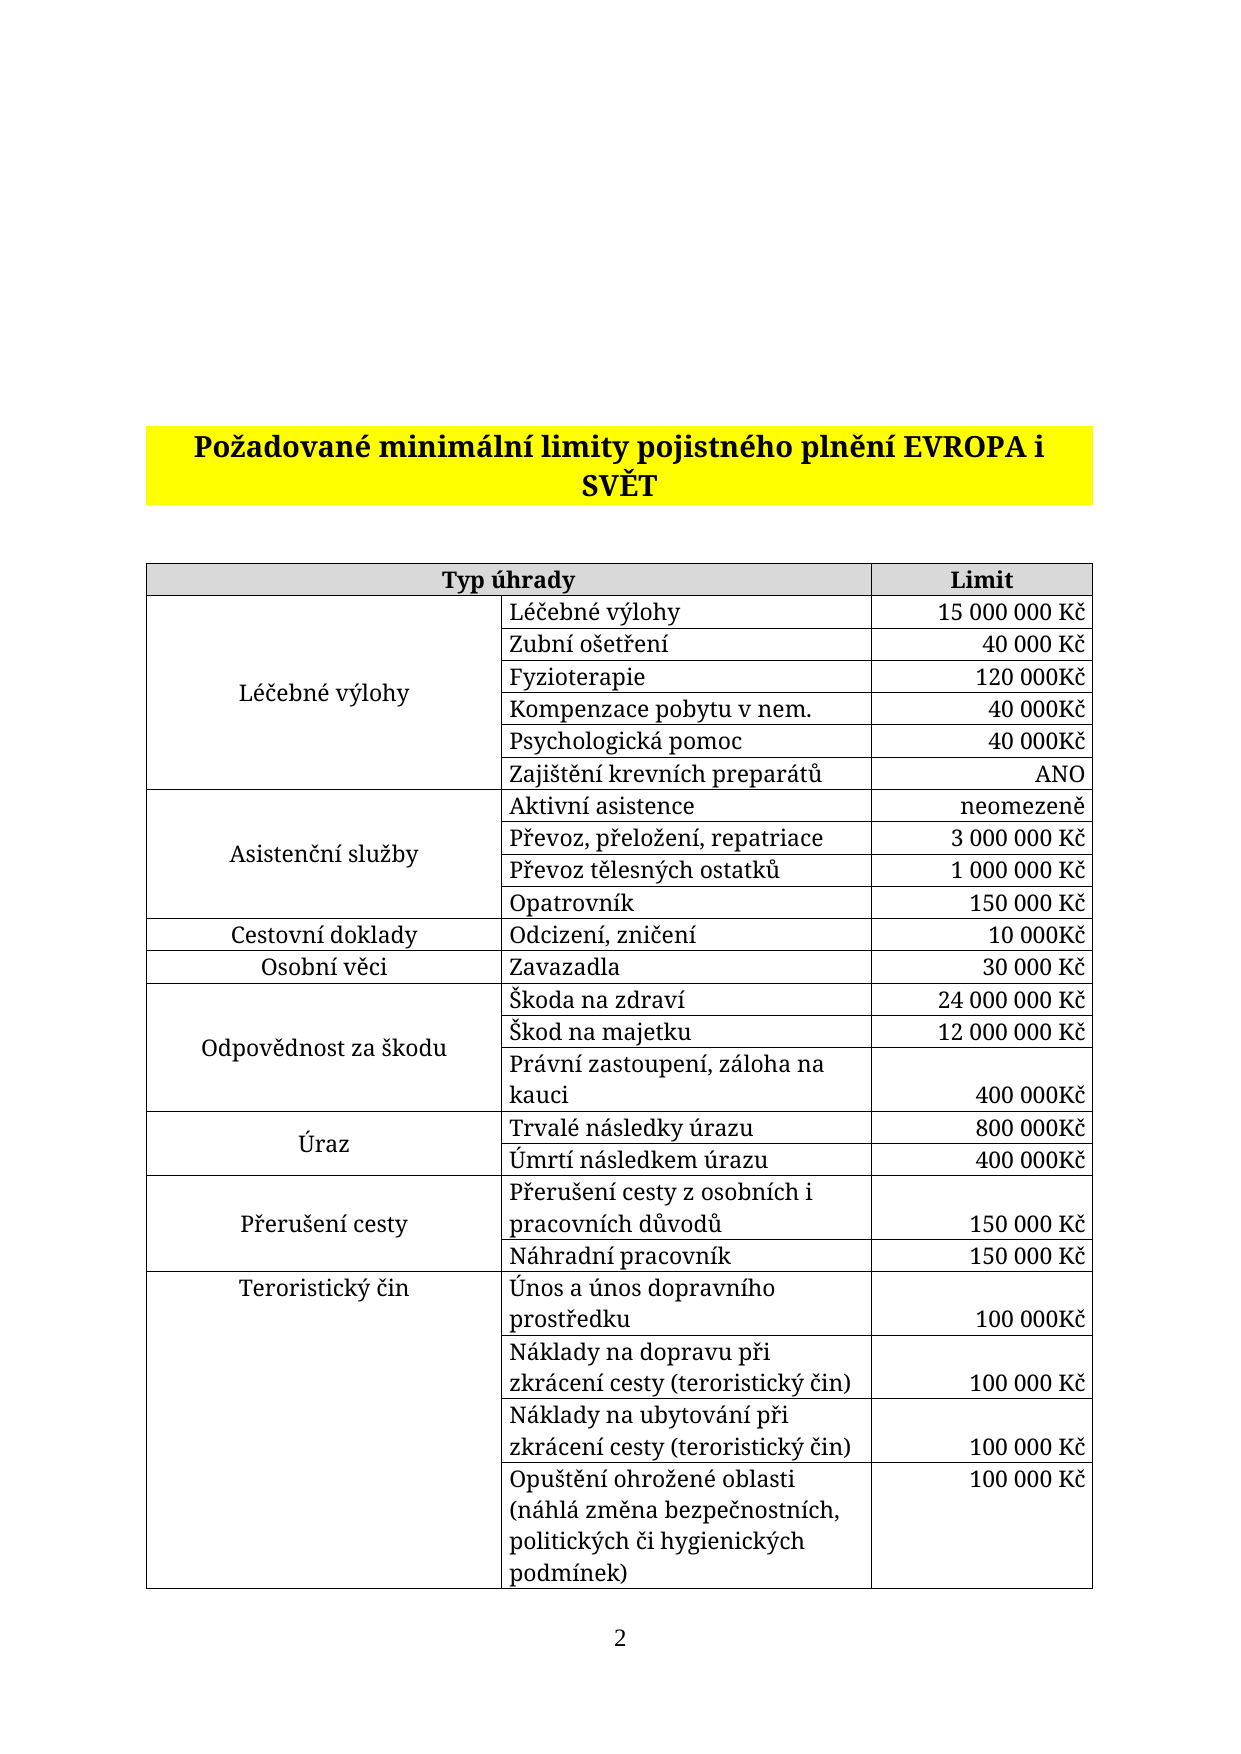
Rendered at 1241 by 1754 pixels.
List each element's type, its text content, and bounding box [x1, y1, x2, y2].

table_cell Asistenční služby [147, 790, 501, 918]
table_cell 120 000Kč [872, 661, 1092, 692]
table_cell Převoz tělesných ostatků [502, 855, 871, 886]
table_cell Trvalé následky úrazu [502, 1112, 871, 1143]
table_cell 100 000 Kč [872, 1463, 1092, 1588]
table_cell 400 000Kč [872, 1048, 1092, 1111]
table_header Požadované minimální limity pojistného plnění EVROPA i SVĚT [146, 426, 1093, 505]
table_cell 40 000 Kč [872, 629, 1092, 660]
table_cell Náklady na dopravu při zkrácení cesty (teroristický čin) [502, 1336, 871, 1398]
table_cell Kompenzace pobytu v nem. [502, 693, 871, 724]
table_cell 150 000 Kč [872, 1176, 1092, 1239]
table_cell Léčebné výlohy [502, 596, 871, 627]
table_cell Aktivní asistence [502, 790, 871, 821]
table_cell 800 000Kč [872, 1112, 1092, 1143]
table_cell 3 000 000 Kč [872, 822, 1092, 853]
table_cell Cestovní doklady [147, 919, 501, 950]
table_cell Právní zastoupení, záloha na kauci [502, 1048, 871, 1111]
table_cell 100 000 Kč [872, 1399, 1092, 1462]
table_cell Opuštění ohrožené oblasti (náhlá změna bezpečnostních, politických či hygienických podmínek) [502, 1463, 871, 1588]
table_cell 30 000 Kč [872, 951, 1092, 983]
table_cell Přerušení cesty [147, 1176, 501, 1271]
table_cell Škoda na zdraví [502, 984, 871, 1015]
table_cell neomezeně [872, 790, 1092, 821]
table_cell Fyzioterapie [502, 661, 871, 692]
table_cell 12 000 000 Kč [872, 1016, 1092, 1047]
table_cell 150 000 Kč [872, 887, 1092, 918]
table_cell Přerušení cesty z osobních i pracovních důvodů [502, 1176, 871, 1239]
table_cell 40 000Kč [872, 693, 1092, 724]
table_cell Převoz, přeložení, repatriace [502, 822, 871, 853]
table_cell 1 000 000 Kč [872, 855, 1092, 886]
table_cell Únos a únos dopravního prostředku [502, 1272, 871, 1335]
table_cell Osobní věci [147, 951, 501, 983]
table_cell Odcizení, zničení [502, 919, 871, 950]
table_cell Úraz [147, 1112, 501, 1175]
table_cell Teroristický čin [147, 1272, 501, 1588]
table_cell 100 000 Kč [872, 1336, 1092, 1398]
table_cell Náhradní pracovník [502, 1240, 871, 1271]
table_cell Zubní ošetření [502, 629, 871, 660]
table_cell Úmrtí následkem úrazu [502, 1144, 871, 1175]
table_cell Škod na majetku [502, 1016, 871, 1047]
table_cell Zavazadla [502, 951, 871, 983]
table_cell 40 000Kč [872, 725, 1092, 757]
table_cell Psychologická pomoc [502, 725, 871, 757]
table_cell 400 000Kč [872, 1144, 1092, 1175]
table_header Typ úhrady [147, 564, 871, 595]
table_cell 100 000Kč [872, 1272, 1092, 1335]
table_cell Odpovědnost za škodu [147, 984, 501, 1111]
table_cell 10 000Kč [872, 919, 1092, 950]
table_cell ANO [872, 758, 1092, 789]
table_cell 150 000 Kč [872, 1240, 1092, 1271]
table_cell Opatrovník [502, 887, 871, 918]
table_cell 24 000 000 Kč [872, 984, 1092, 1015]
table_cell Náklady na ubytování při zkrácení cesty (teroristický čin) [502, 1399, 871, 1462]
table_cell 15 000 000 Kč [872, 596, 1092, 627]
table_header Limit [872, 564, 1092, 595]
table_cell Zajištění krevních preparátů [502, 758, 871, 789]
table_cell Léčebné výlohy [147, 596, 501, 789]
